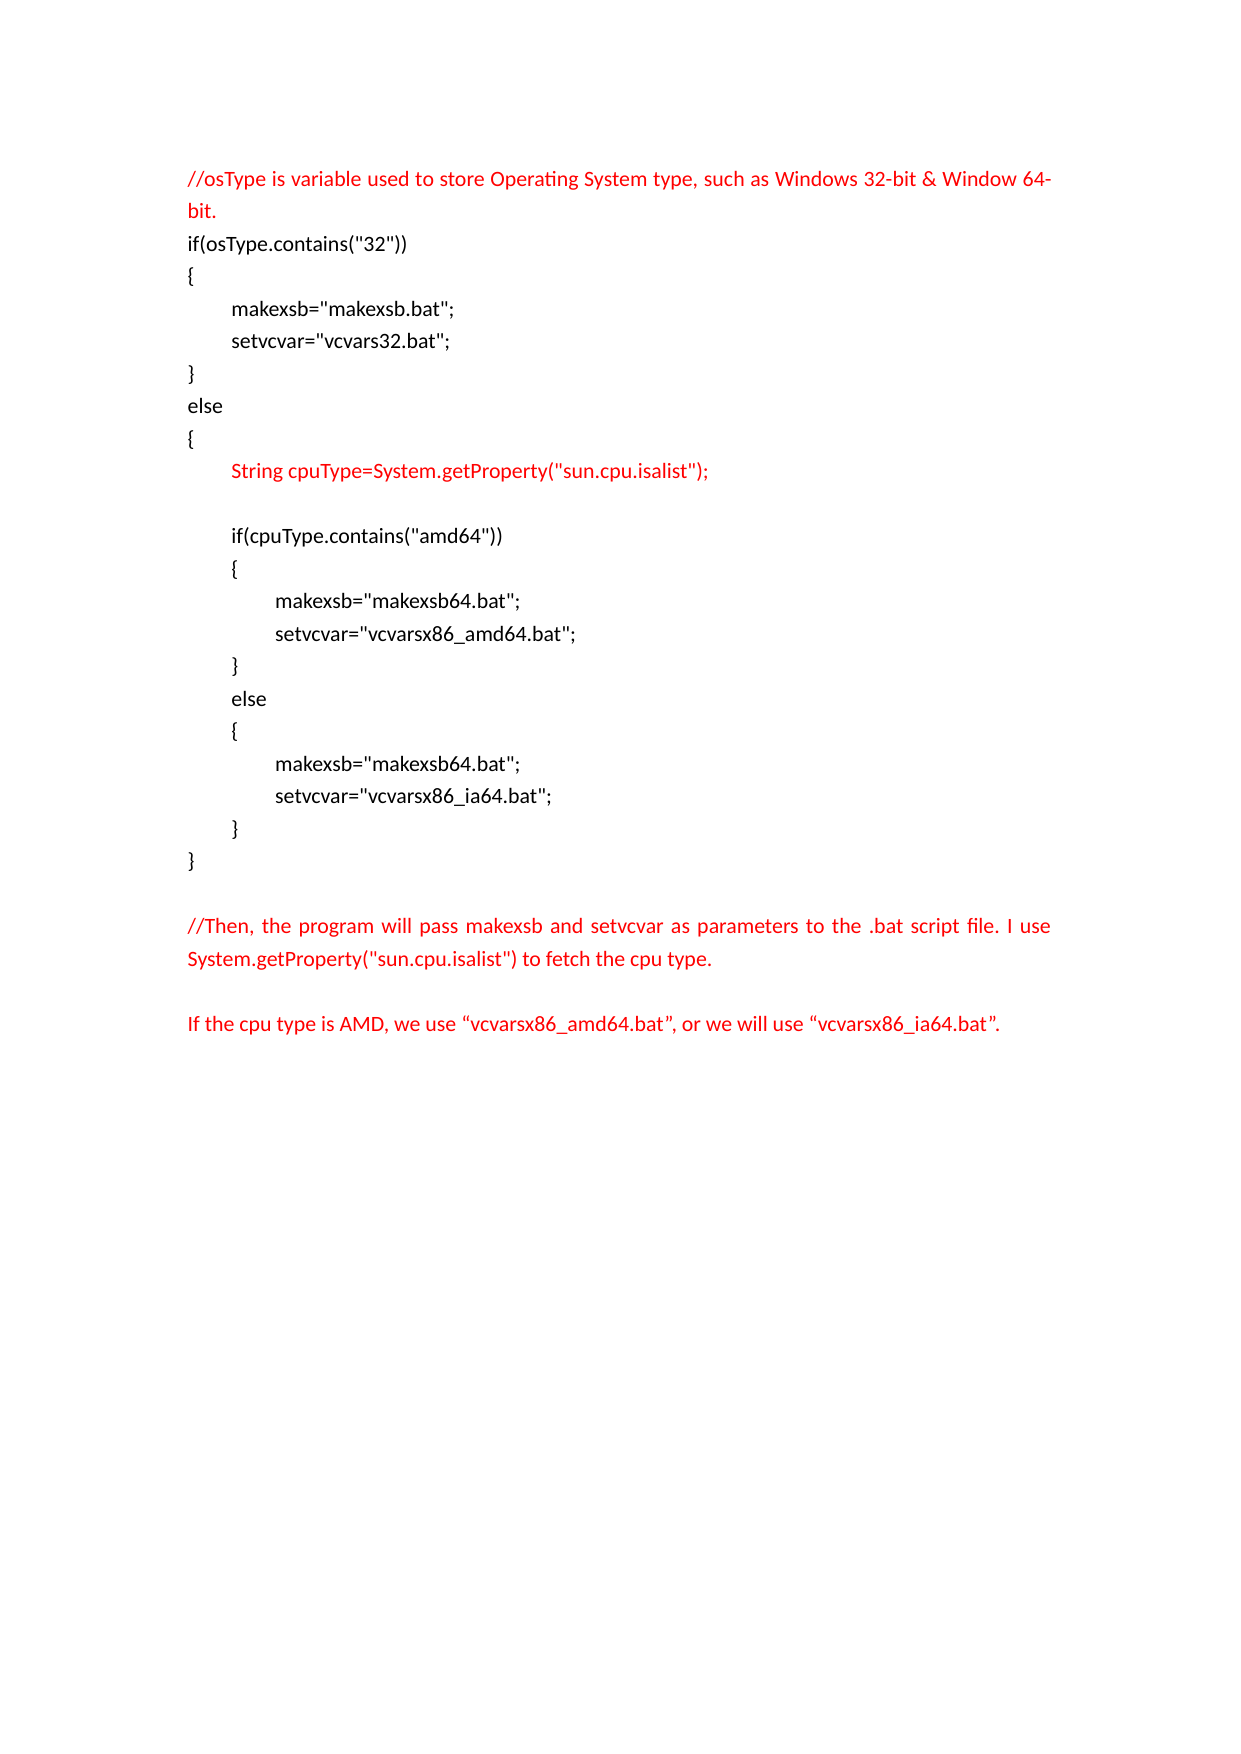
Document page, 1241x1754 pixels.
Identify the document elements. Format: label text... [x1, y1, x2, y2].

text String cpuType=System.getProperty("sun.cpu.isalist"); [187, 454, 1053, 487]
text makexsb="makexsb64.bat"; [187, 747, 1053, 779]
text if(cpuType.contains("amd64")) [187, 519, 1053, 552]
text //osType is variable used to store Operating System type, such as Windows 32-bit & Window 64-bit. [187, 162, 1053, 227]
text else [187, 389, 1053, 422]
text setvcvar="vcvarsx86_ia64.bat"; [187, 779, 1053, 812]
text } [187, 844, 1053, 877]
text { [187, 259, 1053, 292]
text } [187, 649, 1053, 682]
text { [187, 714, 1053, 747]
text { [187, 552, 1053, 584]
text makexsb="makexsb.bat"; [187, 292, 1053, 324]
text makexsb="makexsb64.bat"; [187, 584, 1053, 617]
text } [187, 357, 1053, 389]
text { [187, 422, 1053, 454]
text //Then, the program will pass makexsb and setvcvar as parameters to the .bat script file. I use System.getProperty("sun.cpu.isalist") to fetch the cpu type. [187, 909, 1053, 974]
text If the cpu type is AMD, we use “vcvarsx86_amd64.bat”, or we will use “vcvarsx86_ia64.bat”. [187, 1007, 1053, 1039]
text else [187, 682, 1053, 714]
text if(osType.contains("32")) [187, 227, 1053, 259]
text } [187, 812, 1053, 844]
text setvcvar="vcvarsx86_amd64.bat"; [187, 617, 1053, 649]
text setvcvar="vcvars32.bat"; [187, 324, 1053, 357]
